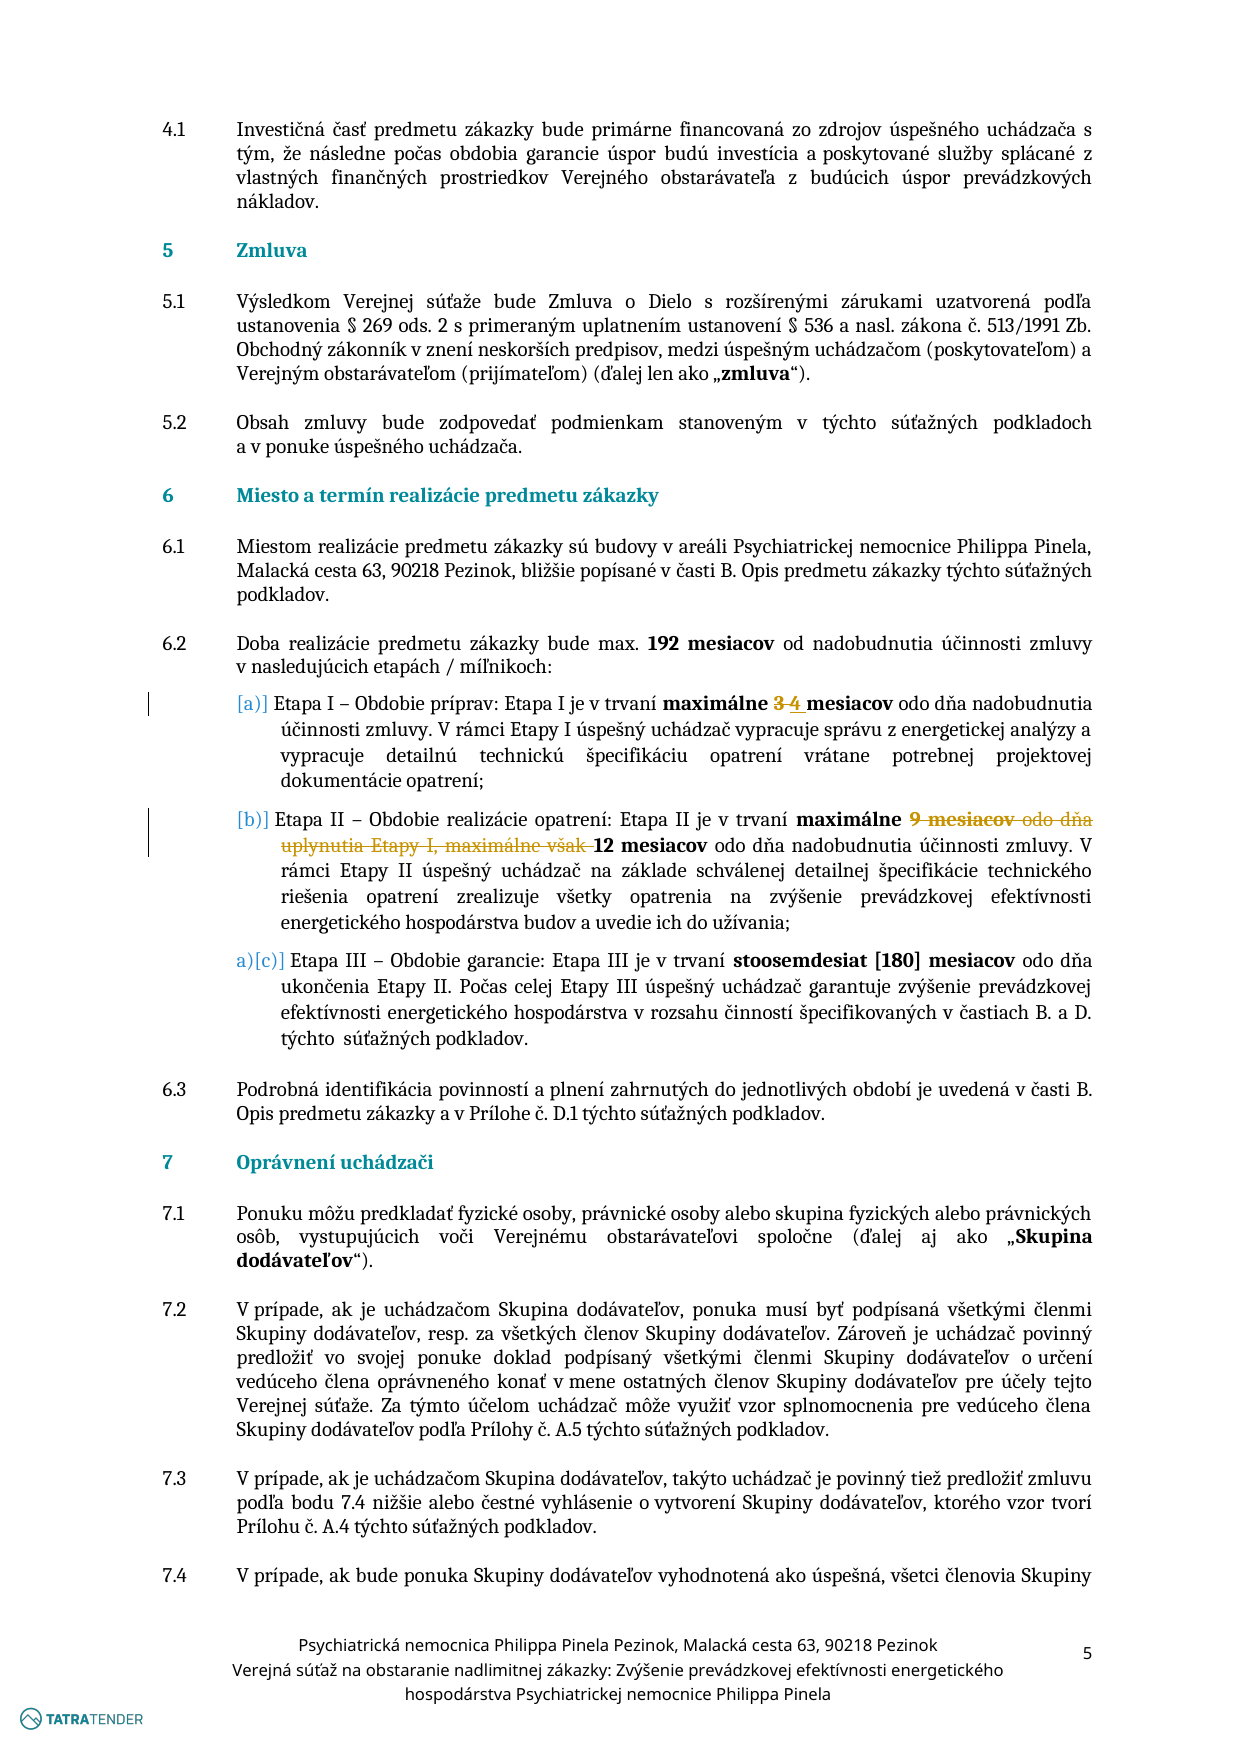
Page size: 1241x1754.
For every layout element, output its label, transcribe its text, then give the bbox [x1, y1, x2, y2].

subtitle Oprávnení uchádzači [162, 1150, 1093, 1174]
picture [14, 1697, 153, 1739]
subtitle Miestom realizácie predmetu zákazky sú budovy v areáli Psychiatrickej nemocnice Philippa Pinela, Malacká cesta 63, 90218 Pezinok, bližšie popísané v časti B. Opis predmetu zákazky týchto súťažných podkladov. [162, 534, 1093, 606]
subtitle Podrobná identifikácia povinností a plnení zahrnutých do jednotlivých období je uvedená v časti B. Opis predmetu zákazky a v Prílohe č. D.1 týchto súťažných podkladov. [162, 1077, 1093, 1125]
subtitle V prípade, ak je uchádzačom Skupina dodávateľov, ponuka musí byť podpísaná všetkými členmi Skupiny dodávateľov, resp. za všetkých členov Skupiny dodávateľov. Zároveň je uchádzač povinný predložiť vo svojej ponuke doklad podpísaný všetkými členmi Skupiny dodávateľov o určení vedúceho člena oprávneného konať v mene ostatných členov Skupiny dodávateľov pre účely tejto Verejnej súťaže. Za týmto účelom uchádzač môže využiť vzor splnomocnenia pre vedúceho člena Skupiny dodávateľov podľa Prílohy č. A.5 týchto súťažných podkladov. [162, 1298, 1093, 1442]
subtitle Etapa III – Obdobie garancie: Etapa III je v trvaní stoosemdesiat [180] mesiacov odo dňa ukončenia Etapy II. Počas celej Etapy III úspešný uchádzač garantuje zvýšenie prevádzkovej efektívnosti energetického hospodárstva v rozsahu činností špecifikovaných v častiach B. a D. týchto súťažných podkladov. [236, 949, 1093, 1051]
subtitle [162, 1564, 1093, 1588]
subtitle Obsah zmluvy bude zodpovedať podmienkam stanoveným v týchto súťažných podkladoch a v ponuke úspešného uchádzača. [162, 411, 1093, 458]
subtitle Doba realizácie predmetu zákazky bude max. 192 mesiacov od nadobudnutia účinnosti zmluvy v nasledujúcich etapách / míľnikoch: [162, 631, 1093, 679]
subtitle Zmluva [162, 239, 1093, 263]
subtitle Miesto a termín realizácie predmetu zákazky [162, 483, 1093, 507]
subtitle Ponuku môžu predkladať fyzické osoby, právnické osoby alebo skupina fyzických alebo právnických osôb, vystupujúcich voči Verejnému obstarávateľovi spoločne (ďalej aj ako „Skupina dodávateľov“). [162, 1201, 1093, 1273]
subtitle Etapa I – Obdobie príprav: Etapa I je v trvaní maximálne mesiacov odo dňa nadobudnutia účinnosti zmluvy. V rámci Etapy I úspešný uchádzač vypracuje správu z energetickej analýzy a vypracuje detailnú technickú špecifikáciu opatrení vrátane potrebnej projektovej dokumentácie opatrení; [236, 692, 1093, 793]
subtitle V prípade, ak je uchádzačom Skupina dodávateľov, takýto uchádzač je povinný tiež predložiť zmluvu podľa bodu 7.4 nižšie alebo čestné vyhlásenie o vytvorení Skupiny dodávateľov, ktorého vzor tvorí Prílohu č. A.4 týchto súťažných podkladov. [162, 1467, 1093, 1539]
subtitle Etapa II – Obdobie realizácie opatrení: Etapa II je v trvaní maximálne 12 mesiacov odo dňa nadobudnutia účinnosti zmluvy. V rámci Etapy II úspešný uchádzač na základe schválenej detailnej špecifikácie technického riešenia opatrení zrealizuje všetky opatrenia na zvýšenie prevádzkovej efektívnosti energetického hospodárstva budov a uvedie ich do užívania; [236, 807, 1093, 935]
subtitle Investičná časť predmetu zákazky bude primárne financovaná zo zdrojov úspešného uchádzača s tým, že následne počas obdobia garancie úspor budú investícia a poskytované služby splácané z vlastných finančných prostriedkov Verejného obstarávateľa z budúcich úspor prevádzkových nákladov. [162, 118, 1093, 214]
subtitle Výsledkom Verejnej súťaže bude Zmluva o Dielo s rozšírenými zárukami uzatvorená podľa ustanovenia § 269 ods. 2 s primeraným uplatnením ustanovení § 536 a nasl. zákona č. 513/1991 Zb. Obchodný zákonník v znení neskorších predpisov, medzi úspešným uchádzačom (poskytovateľom) a Verejným obstarávateľom (prijímateľom) (ďalej len ako „zmluva“). [162, 290, 1093, 386]
